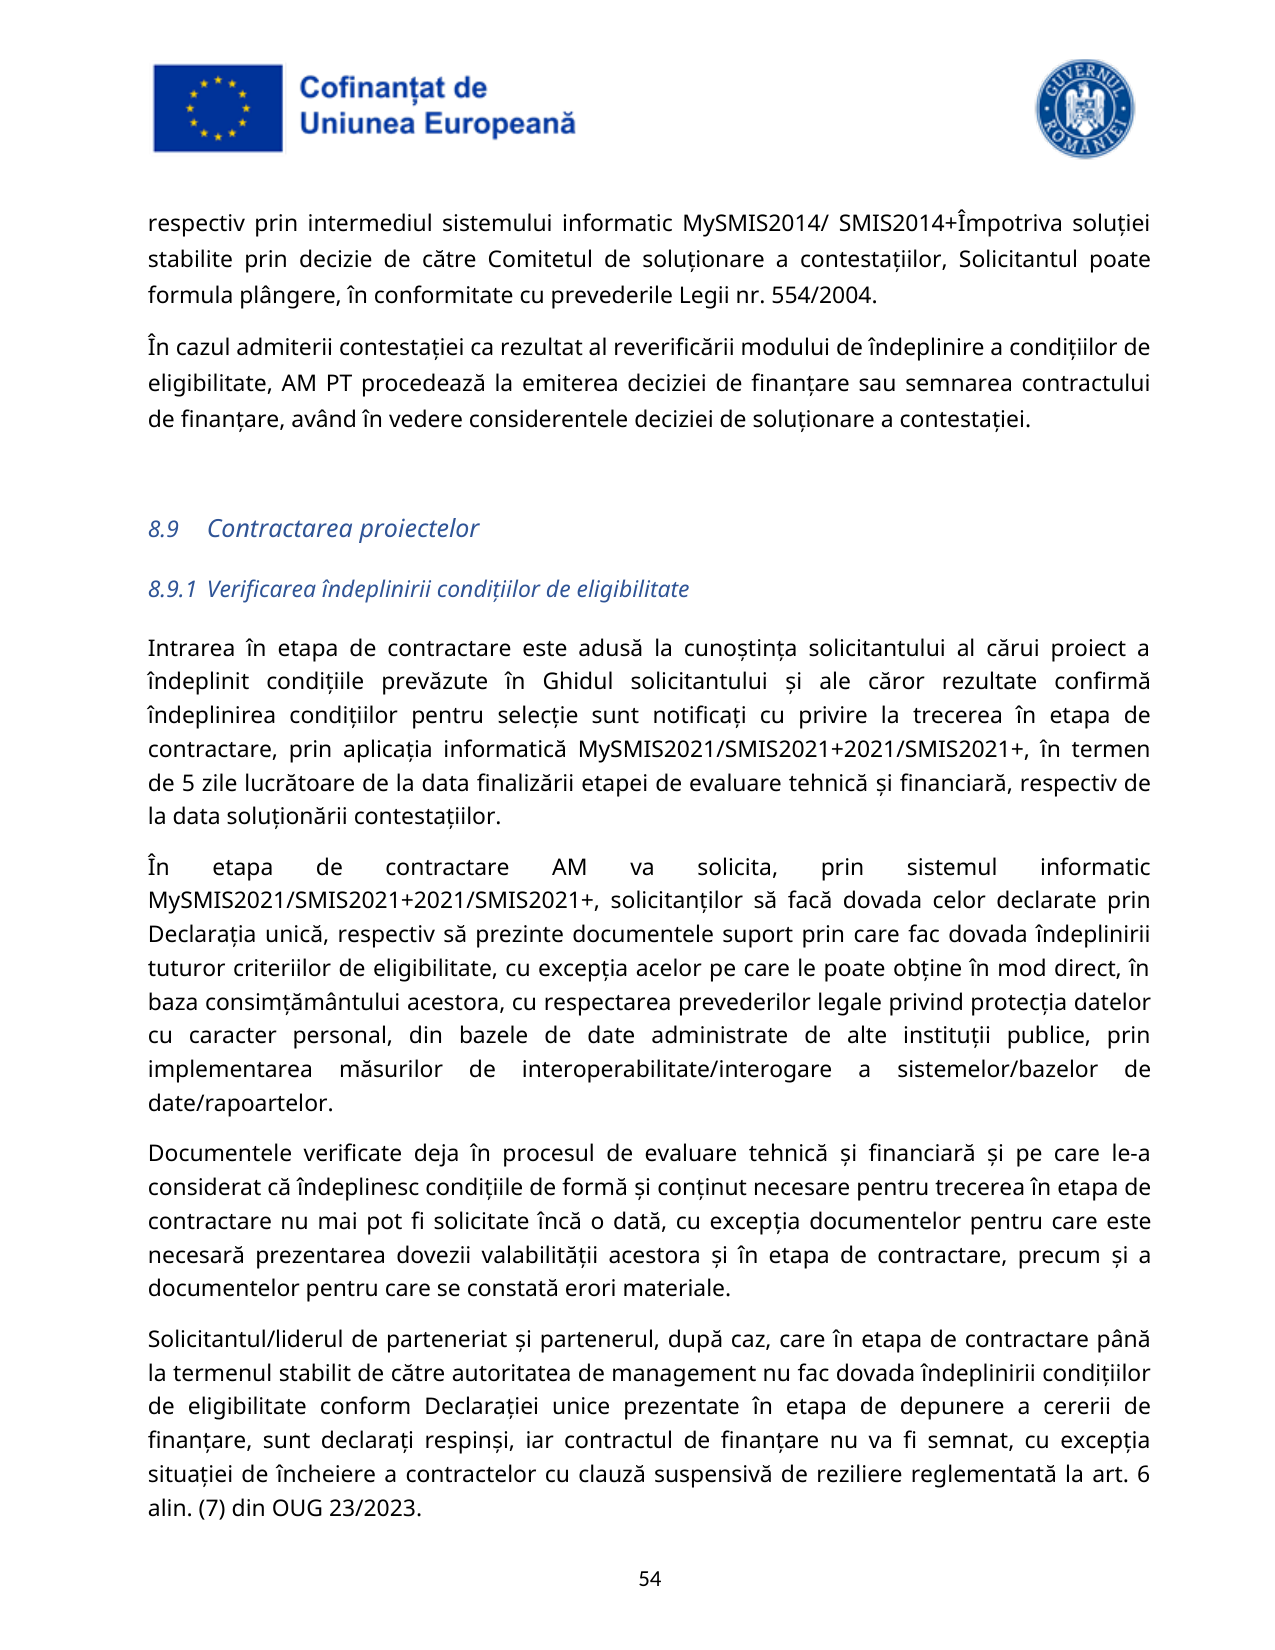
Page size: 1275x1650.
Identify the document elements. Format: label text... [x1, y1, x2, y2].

subtitle Verificarea îndeplinirii condițiilor de eligibilitate [148, 573, 1152, 604]
picture [147, 59, 1137, 161]
text În etapa de contractare AM va solicita, prin sistemul informatic MySMIS2021/SMIS2021+2021/SMIS2021+, solicitanților să facă dovada celor declarate prin Declarația unică, respectiv să prezinte documentele suport prin care fac dovada îndeplinirii tuturor criteriilor de eligibilitate, cu excepția acelor pe care le poate obține în mod direct, în baza consimțământului acestora, cu respectarea prevederilor legale privind protecția datelor cu caracter personal, din bazele de date administrate de alte instituții publice, prin implementarea măsurilor de interoperabilitate/interogare a sistemelor/bazelor de date/rapoartelor. [148, 851, 1152, 1118]
text Documentele verificate deja în procesul de evaluare tehnică şi financiară şi pe care le-a considerat că îndeplinesc condițiile de formă şi conținut necesare pentru trecerea în etapa de contractare nu mai pot fi solicitate încă o dată, cu excepţia documentelor pentru care este necesară prezentarea dovezii valabilităţii acestora şi în etapa de contractare, precum şi a documentelor pentru care se constată erori materiale. [148, 1137, 1152, 1303]
text Solicitantul/liderul de parteneriat și partenerul, după caz, care în etapa de contractare până la termenul stabilit de către autoritatea de management nu fac dovada îndeplinirii condițiilor de eligibilitate conform Declarației unice prezentate în etapa de depunere a cererii de finanțare, sunt declarați respinși, iar contractul de finanțare nu va fi semnat, cu excepția situației de încheiere a contractelor cu clauză suspensivă de reziliere reglementată la art. 6 alin. (7) din OUG 23/2023. [148, 1323, 1152, 1523]
text În cazul admiterii contestației ca rezultat al reverificării modului de îndeplinire a condițiilor de eligibilitate, AM PT procedează la emiterea deciziei de finanțare sau semnarea contractului de finanțare, având în vedere considerentele deciziei de soluționare a contestației. [148, 331, 1152, 434]
text Intrarea în etapa de contractare este adusă la cunoștința solicitantului al cărui proiect a îndeplinit condițiile prevăzute în Ghidul solicitantului şi ale căror rezultate confirmă îndeplinirea condițiilor pentru selecție sunt notificați cu privire la trecerea în etapa de contractare, prin aplicația informatică MySMIS2021/SMIS2021+2021/SMIS2021+, în termen de 5 zile lucrătoare de la data finalizării etapei de evaluare tehnică şi financiară, respectiv de la data soluționării contestațiilor. [148, 631, 1152, 831]
subtitle Contractarea proiectelor [148, 511, 1152, 545]
